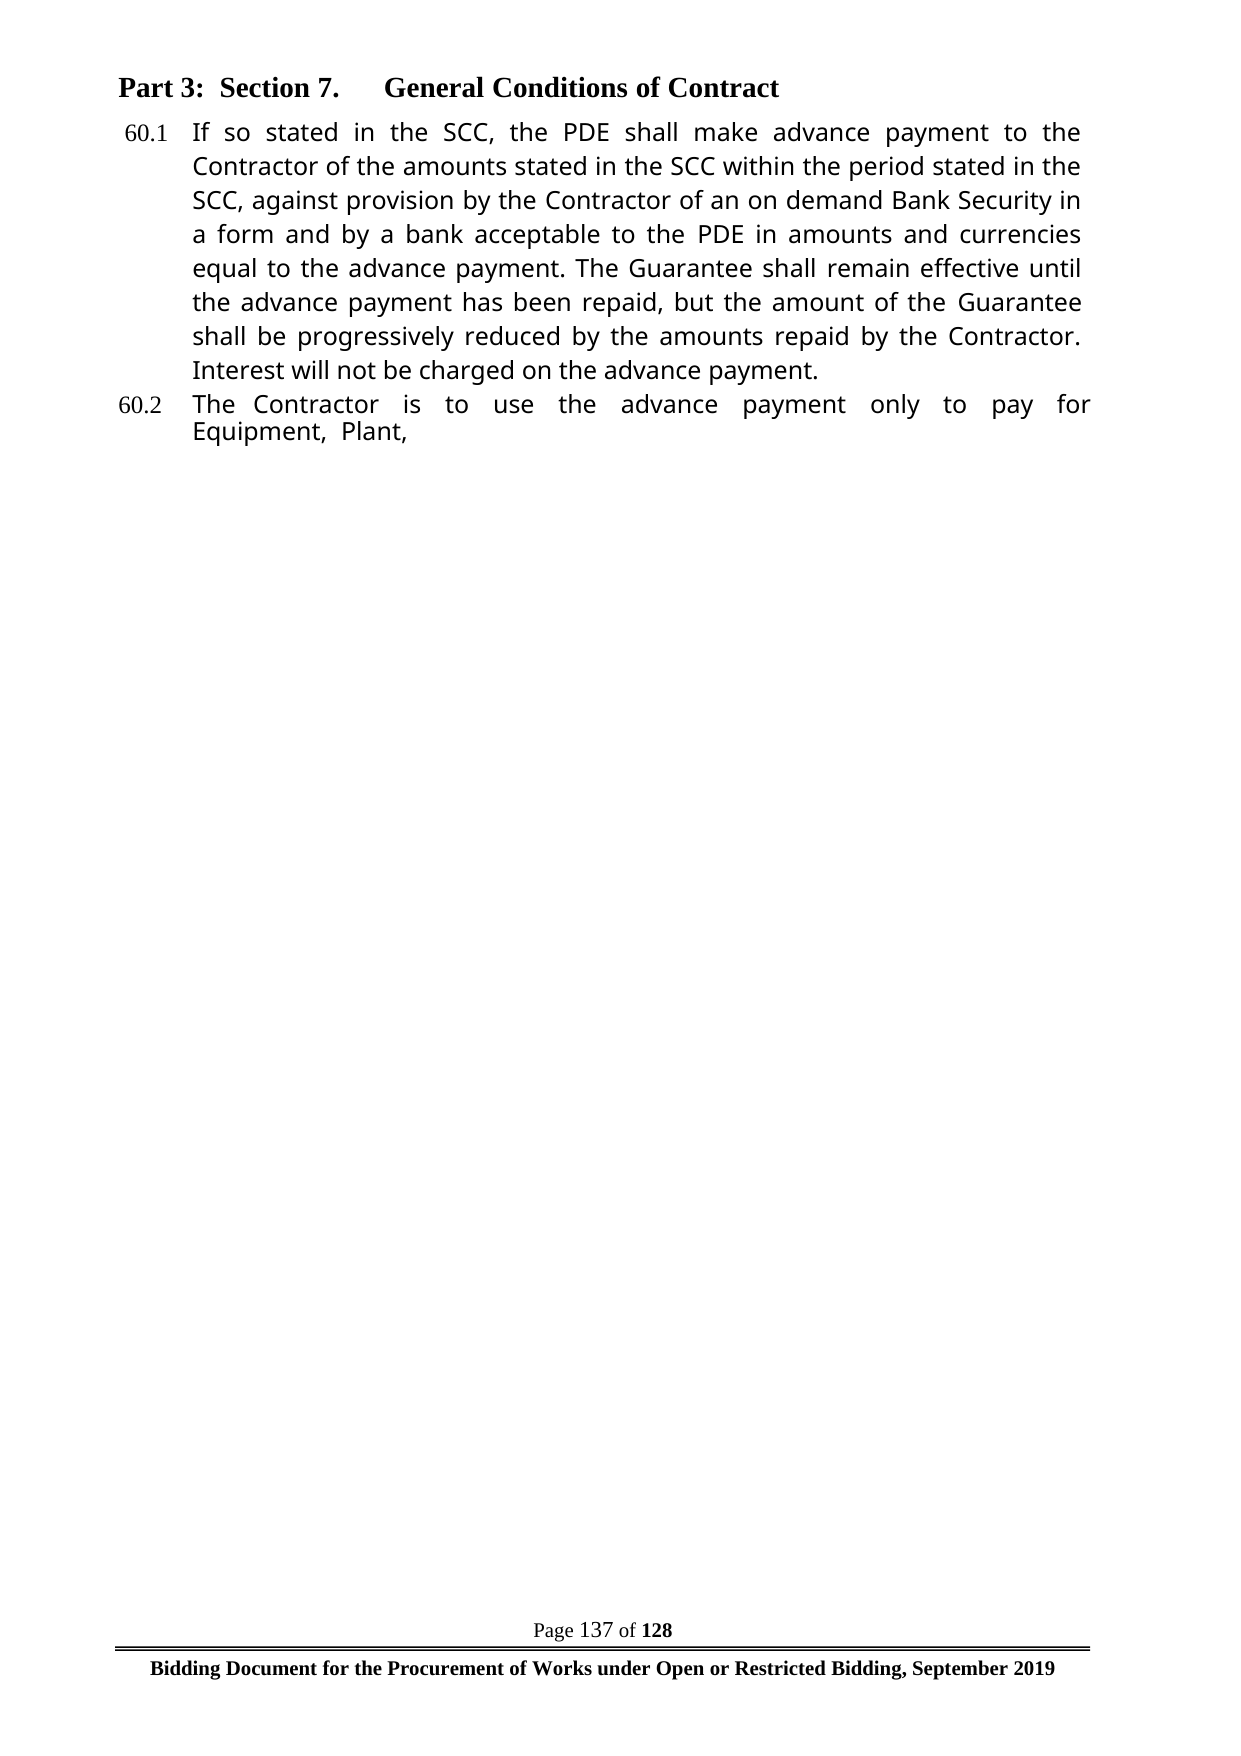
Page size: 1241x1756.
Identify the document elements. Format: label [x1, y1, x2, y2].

table_cell [116, 102, 1091, 446]
